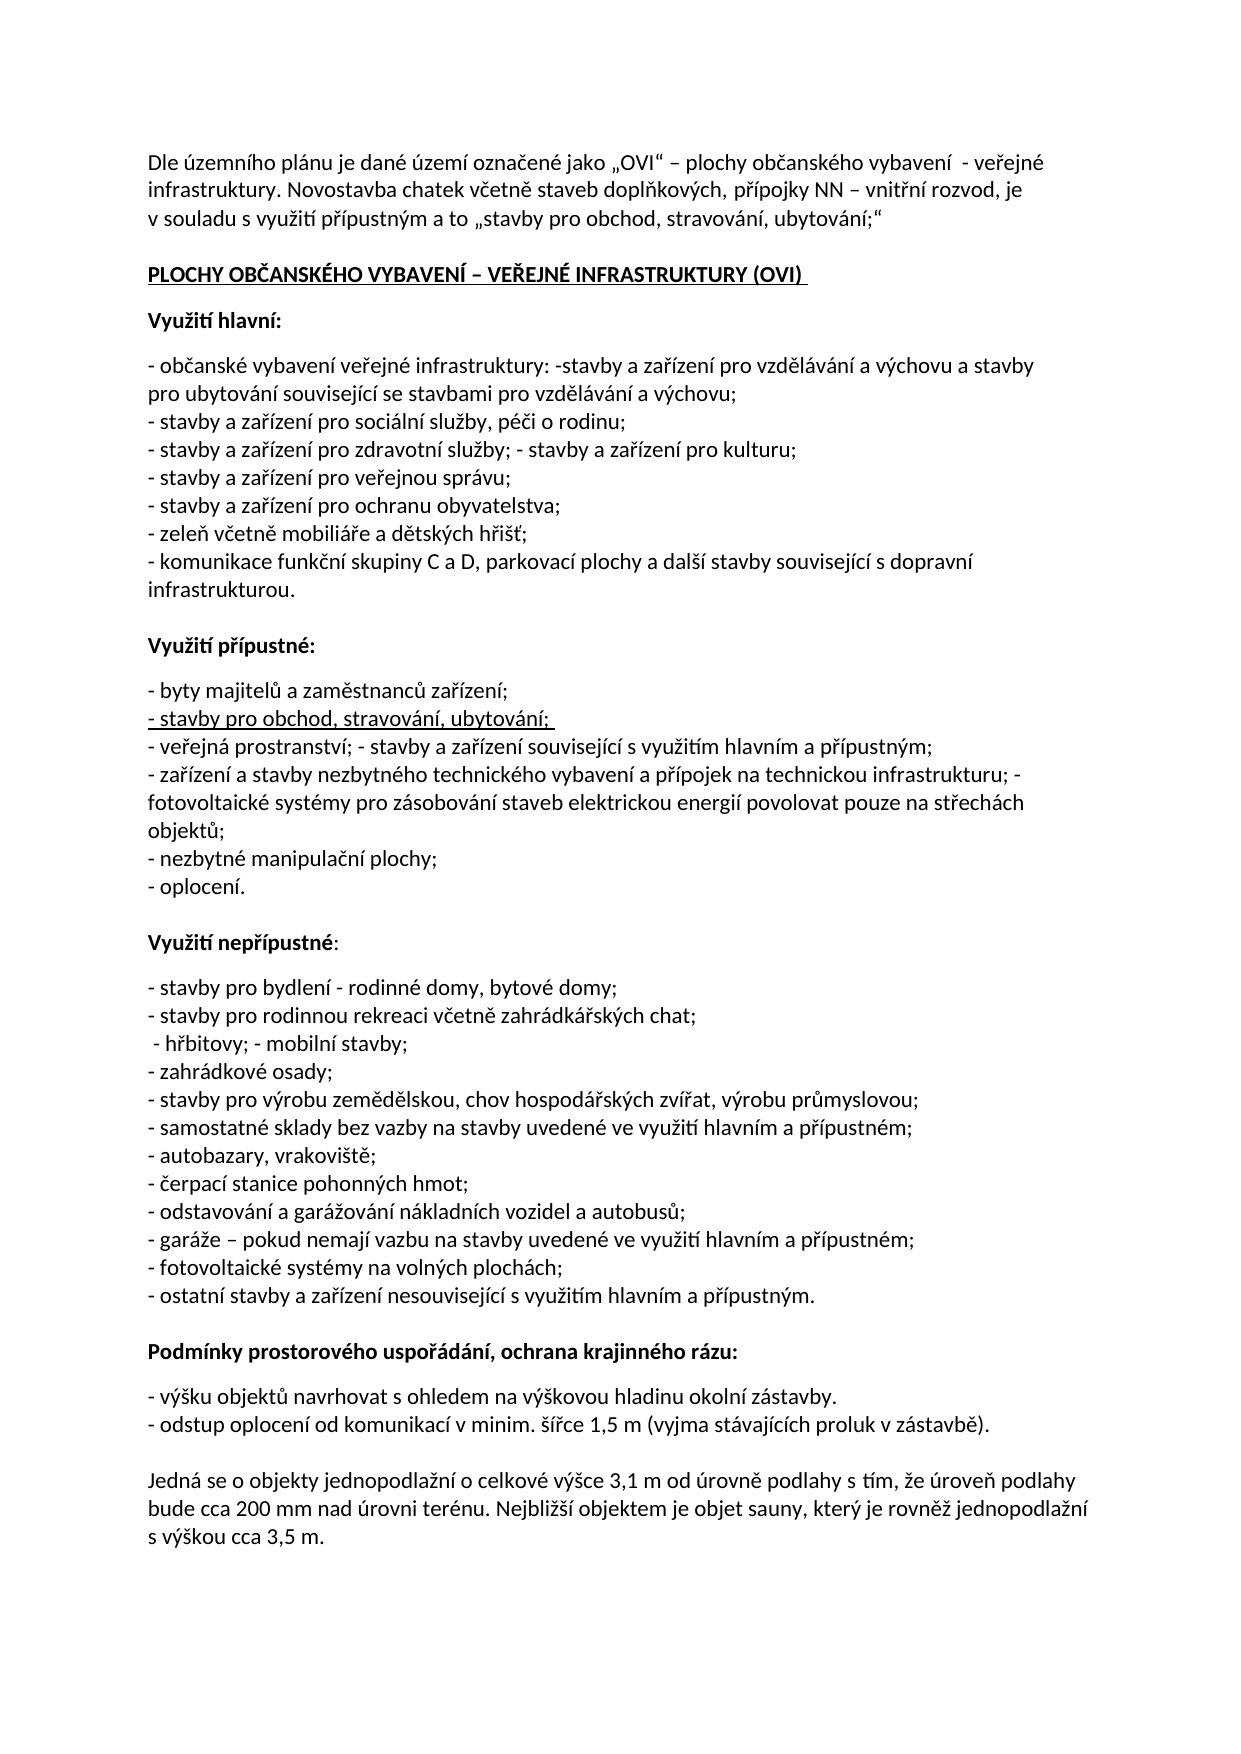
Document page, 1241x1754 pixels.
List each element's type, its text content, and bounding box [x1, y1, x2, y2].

text Dle územního plánu je dané území označené jako „OVI“ – plochy občanského vybavení - veřejné infrastruktury. Novostavba chatek včetně staveb doplňkových, přípojky NN – vnitřní rozvod, je v souladu s využití přípustným a to „stavby pro obchod, stravování, ubytování;“ [148, 148, 1107, 232]
text Jedná se o objekty jednopodlažní o celkové výšce 3,1 m od úrovně podlahy s tím, že úroveň podlahy bude cca 200 mm nad úrovni terénu. Nejbližší objektem je objet sauny, který je rovněž jednopodlažní s výškou cca 3,5 m. [148, 1466, 1107, 1551]
table_header PLOCHY OBČANSKÉHO VYBAVENÍ – VEŘEJNÉ INFRASTRUKTURY (OVI) Využití hlavní: - občanské vybavení veřejné infrastruktury: -stavby a zařízení pro vzdělávání a výchovu a stavby pro ubytování související se stavbami pro vzdělávání a výchovu; - stavby a zařízení pro sociální služby, péči o rodinu; - stavby a zařízení pro zdravotní služby; - stavby a zařízení pro kulturu; - stavby a zařízení pro veřejnou správu; - stavby a zařízení pro ochranu obyvatelstva; - zeleň včetně mobiliáře a dětských hřišť; - komunikace funkční skupiny C a D, parkovací plochy a další stavby související s dopravní infrastrukturou. Využití přípustné: - byty majitelů a zaměstnanců zařízení; - stavby pro obchod, stravování, ubytování; - veřejná prostranství; - stavby a zařízení související s využitím hlavním a přípustným; - zařízení a stavby nezbytného technického vybavení a přípojek na technickou infrastrukturu; - fotovoltaické systémy pro zásobování staveb elektrickou energií povolovat pouze na střechách objektů; - nezbytné manipulační plochy; - oplocení. Využití nepřípustné: - stavby pro bydlení - rodinné domy, bytové domy; - stavby pro rodinnou rekreaci včetně zahrádkářských chat; - hřbitovy; - mobilní stavby; - zahrádkové osady; - stavby pro výrobu zemědělskou, chov hospodářských zvířat, výrobu průmyslovou; - samostatné sklady bez vazby na stavby uvedené ve využití hlavním a přípustném; - autobazary, vrakoviště; - čerpací stanice pohonných hmot; - odstavování a garážování nákladních vozidel a autobusů; - garáže – pokud nemají vazbu na stavby uvedené ve využití hlavním a přípustném; - fotovoltaické systémy na volných plochách; - ostatní stavby a zařízení nesouvisející s využitím hlavním a přípustným. Podmínky prostorového uspořádání, ochrana krajinného rázu: - výšku objektů navrhovat s ohledem na výškovou hladinu okolní zástavby. - odstup oplocení od komunikací v minim. šířce 1,5 m (vyjma stávajících proluk v zástavbě). [136, 260, 1060, 1438]
